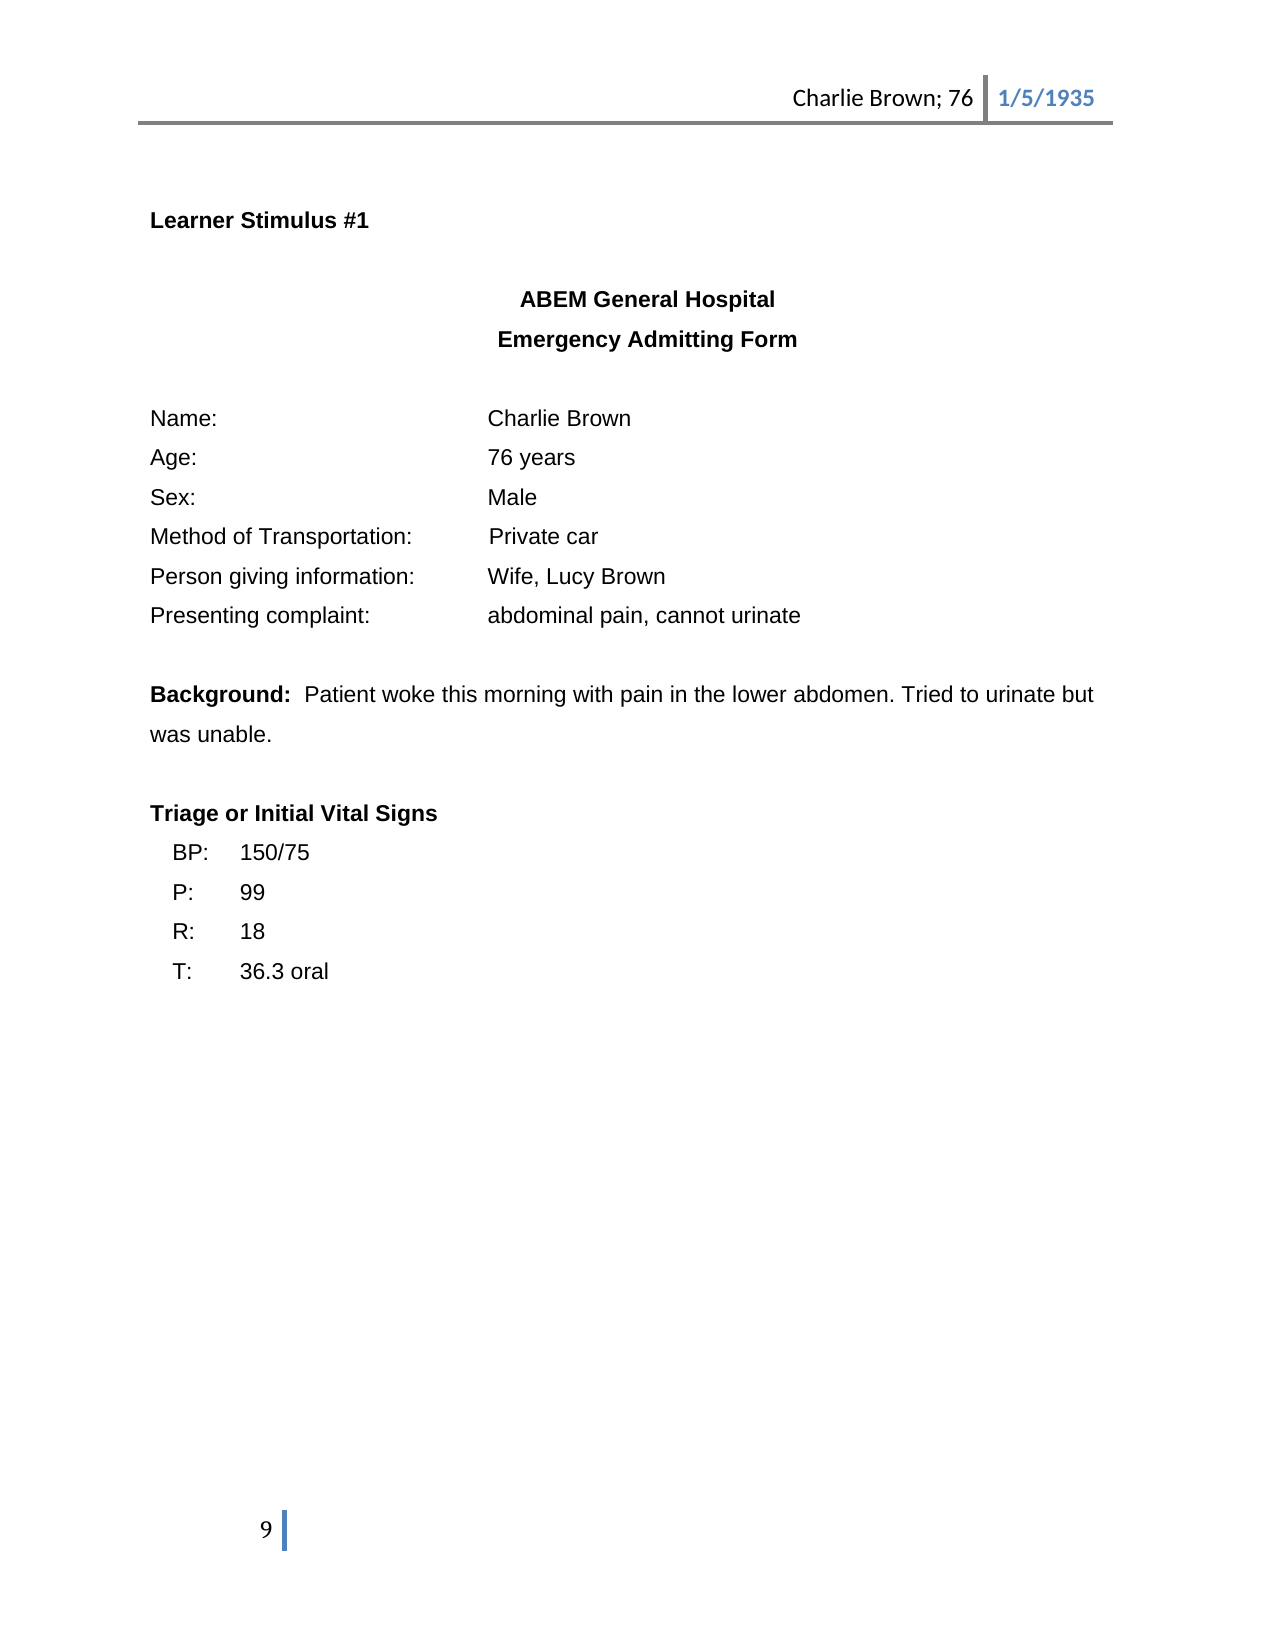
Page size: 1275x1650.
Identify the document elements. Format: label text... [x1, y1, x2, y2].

text Person giving information: Wife, Lucy Brown [150, 563, 1125, 589]
text ABEM General Hospital [150, 286, 1125, 313]
text R: 18 [150, 918, 1125, 944]
text P: 99 [150, 879, 1125, 905]
text Presenting complaint: abdominal pain, cannot urinate [150, 602, 1125, 629]
text Triage or Initial Vital Signs [150, 800, 1125, 826]
text Background: Patient woke this morning with pain in the lower abdomen. Tried to urinate but was unable. [150, 681, 1125, 747]
text Age: 76 years [150, 444, 1125, 471]
text Method of Transportation: Private car [150, 523, 1125, 550]
text Learner Stimulus #1 [150, 207, 1125, 234]
text Name: Charlie Brown [150, 405, 1125, 431]
text BP: 150/75 [150, 839, 1125, 866]
text T: 36.3 oral [150, 958, 1125, 984]
text Sex: Male [150, 484, 1125, 510]
text Emergency Admitting Form [150, 326, 1125, 352]
